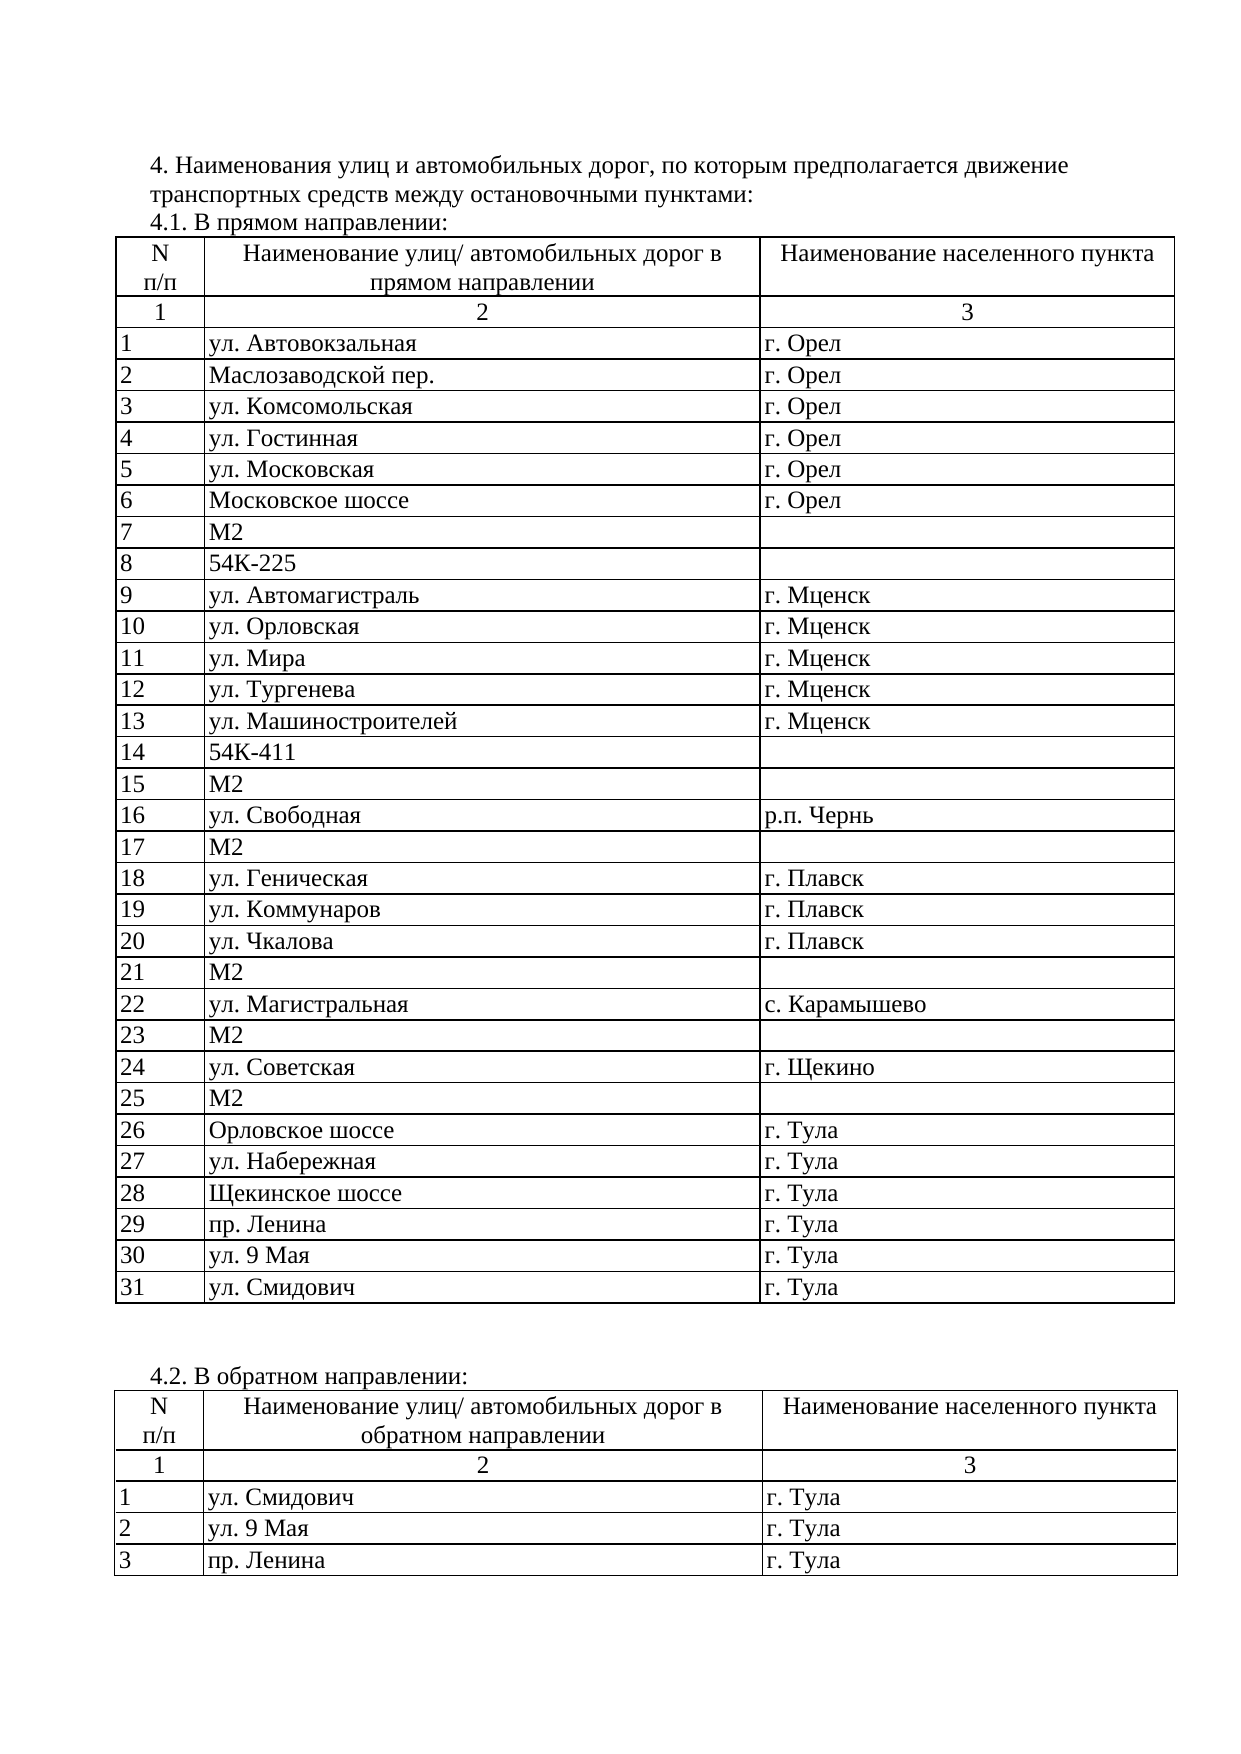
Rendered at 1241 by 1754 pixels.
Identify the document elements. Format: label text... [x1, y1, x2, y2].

table_cell г. Щекино [761, 1052, 1174, 1082]
table_cell ул. Машиностроителей [205, 706, 759, 736]
table_header N п/п [117, 238, 204, 295]
table_cell г. Орел [761, 423, 1174, 453]
table_cell г. Тула [763, 1512, 1177, 1543]
table_cell М2 [205, 517, 759, 547]
table_cell 1 [115, 1481, 203, 1512]
text 4. Наименования улиц и автомобильных дорог, по которым предполагается движение транспортных средств между остановочными пунктами: [150, 150, 1090, 207]
table_cell г. Тула [761, 1209, 1174, 1239]
table_cell г. Мценск [761, 612, 1174, 641]
table_cell 13 [117, 706, 204, 736]
table_cell 31 [117, 1272, 204, 1302]
table_cell г. Тула [761, 1146, 1174, 1176]
table_cell ул. 9 Мая [204, 1513, 762, 1543]
table_cell ул. Орловская [205, 612, 759, 641]
table_cell ул. Геническая [205, 863, 759, 893]
table_cell 15 [117, 769, 204, 799]
table_cell г. Тула [761, 1241, 1174, 1271]
table_cell ул. Смидович [204, 1482, 762, 1512]
table_cell 11 [117, 643, 204, 673]
table_cell 8 [117, 549, 204, 578]
table_cell г. Мценск [761, 580, 1174, 610]
table_cell ул. 9 Мая [205, 1241, 759, 1271]
table_cell г. Мценск [761, 643, 1174, 673]
table_cell 19 [117, 895, 204, 924]
table_cell Маслозаводской пер. [205, 360, 759, 390]
table_cell 4 [117, 423, 204, 453]
table_header Наименование населенного пункта [761, 238, 1174, 295]
table_cell г. Плавск [761, 863, 1174, 893]
table_cell 12 [117, 675, 204, 704]
table_cell [761, 832, 1174, 862]
table_cell ул. Смидович [205, 1272, 759, 1302]
table_cell [761, 517, 1174, 547]
table_cell ул. Мира [205, 643, 759, 673]
table_cell 5 [117, 454, 204, 484]
table_cell ул. Чкалова [205, 926, 759, 956]
table_cell ул. Автомагистраль [205, 580, 759, 610]
table_cell ул. Московская [205, 454, 759, 484]
table_cell г. Орел [761, 328, 1174, 358]
table_cell М2 [205, 1021, 759, 1050]
text 4.2. В обратном направлении: [150, 1361, 1090, 1390]
table_cell [761, 1021, 1174, 1050]
table_cell 20 [117, 926, 204, 956]
table_cell 18 [117, 863, 204, 893]
table_cell г. Плавск [761, 895, 1174, 924]
table_cell 6 [117, 486, 204, 516]
table_cell ул. Набережная [205, 1146, 759, 1176]
table_cell 2 [115, 1513, 203, 1543]
table_cell 1 [117, 297, 204, 327]
table_cell 2 [117, 360, 204, 390]
table_cell 16 [117, 800, 204, 830]
table_cell 54К-411 [205, 737, 759, 767]
table_cell 23 [117, 1021, 204, 1050]
table_cell М2 [205, 1083, 759, 1113]
table_cell 28 [117, 1178, 204, 1208]
table_cell 2 [204, 1451, 762, 1480]
table_cell 7 [117, 517, 204, 547]
table_cell [761, 769, 1174, 799]
table_cell 22 [117, 989, 204, 1019]
table_cell г. Орел [761, 454, 1174, 484]
table_cell ул. Тургенева [205, 675, 759, 704]
table_cell 1 [115, 1450, 203, 1480]
table_cell г. Тула [761, 1178, 1174, 1208]
table_cell 27 [117, 1146, 204, 1176]
table_cell пр. Ленина [204, 1545, 762, 1575]
table_cell Щекинское шоссе [205, 1178, 759, 1208]
table_cell М2 [205, 958, 759, 987]
table_cell г. Орел [761, 486, 1174, 516]
table_cell 3 [115, 1544, 203, 1575]
table_cell с. Карамышево [761, 989, 1174, 1019]
table_cell ул. Комсомольская [205, 391, 759, 421]
table_cell 24 [117, 1052, 204, 1082]
table_cell ул. Советская [205, 1052, 759, 1082]
table_cell 10 [117, 612, 204, 641]
table_cell [761, 549, 1174, 578]
table_cell ул. Магистральная [205, 989, 759, 1019]
table_header Наименование улиц/ автомобильных дорог в прямом направлении [205, 238, 759, 295]
table_cell г. Тула [763, 1480, 1177, 1512]
table_cell г. Орел [761, 360, 1174, 390]
table_cell г. Тула [761, 1272, 1174, 1302]
table_cell г. Тула [763, 1543, 1177, 1575]
table_cell М2 [205, 769, 759, 799]
table_cell 54К-225 [205, 549, 759, 578]
table_cell 1 [117, 328, 204, 358]
table_cell [761, 958, 1174, 987]
table_cell 2 [205, 297, 759, 327]
table_cell 3 [117, 391, 204, 421]
table_header Наименование населенного пункта [763, 1391, 1177, 1449]
table_cell г. Мценск [761, 675, 1174, 704]
table_cell 3 [761, 297, 1174, 327]
table_cell ул. Автовокзальная [205, 328, 759, 358]
table_cell 21 [117, 958, 204, 987]
table_cell Московское шоссе [205, 486, 759, 516]
table_cell [761, 737, 1174, 767]
table_cell 29 [117, 1209, 204, 1239]
table_cell г. Мценск [761, 706, 1174, 736]
table_cell 30 [117, 1241, 204, 1271]
table_cell 9 [117, 580, 204, 610]
table_cell г. Плавск [761, 926, 1174, 956]
table_cell 26 [117, 1115, 204, 1145]
table_cell 25 [117, 1083, 204, 1113]
table_cell пр. Ленина [205, 1209, 759, 1239]
table_cell г. Орел [761, 391, 1174, 421]
text 4.1. В прямом направлении: [150, 207, 1090, 236]
table_cell [761, 1083, 1174, 1113]
table_cell ул. Свободная [205, 800, 759, 830]
table_cell ул. Коммунаров [205, 895, 759, 924]
table_cell ул. Гостинная [205, 423, 759, 453]
table_cell Орловское шоссе [205, 1115, 759, 1145]
table_cell 3 [763, 1449, 1177, 1480]
table_cell 17 [117, 832, 204, 862]
table_cell М2 [205, 832, 759, 862]
table_cell р.п. Чернь [761, 800, 1174, 830]
table_header N п/п [115, 1391, 203, 1449]
table_header Наименование улиц/ автомобильных дорог в обратном направлении [204, 1391, 762, 1449]
table_cell 14 [117, 737, 204, 767]
table_cell г. Тула [761, 1115, 1174, 1145]
